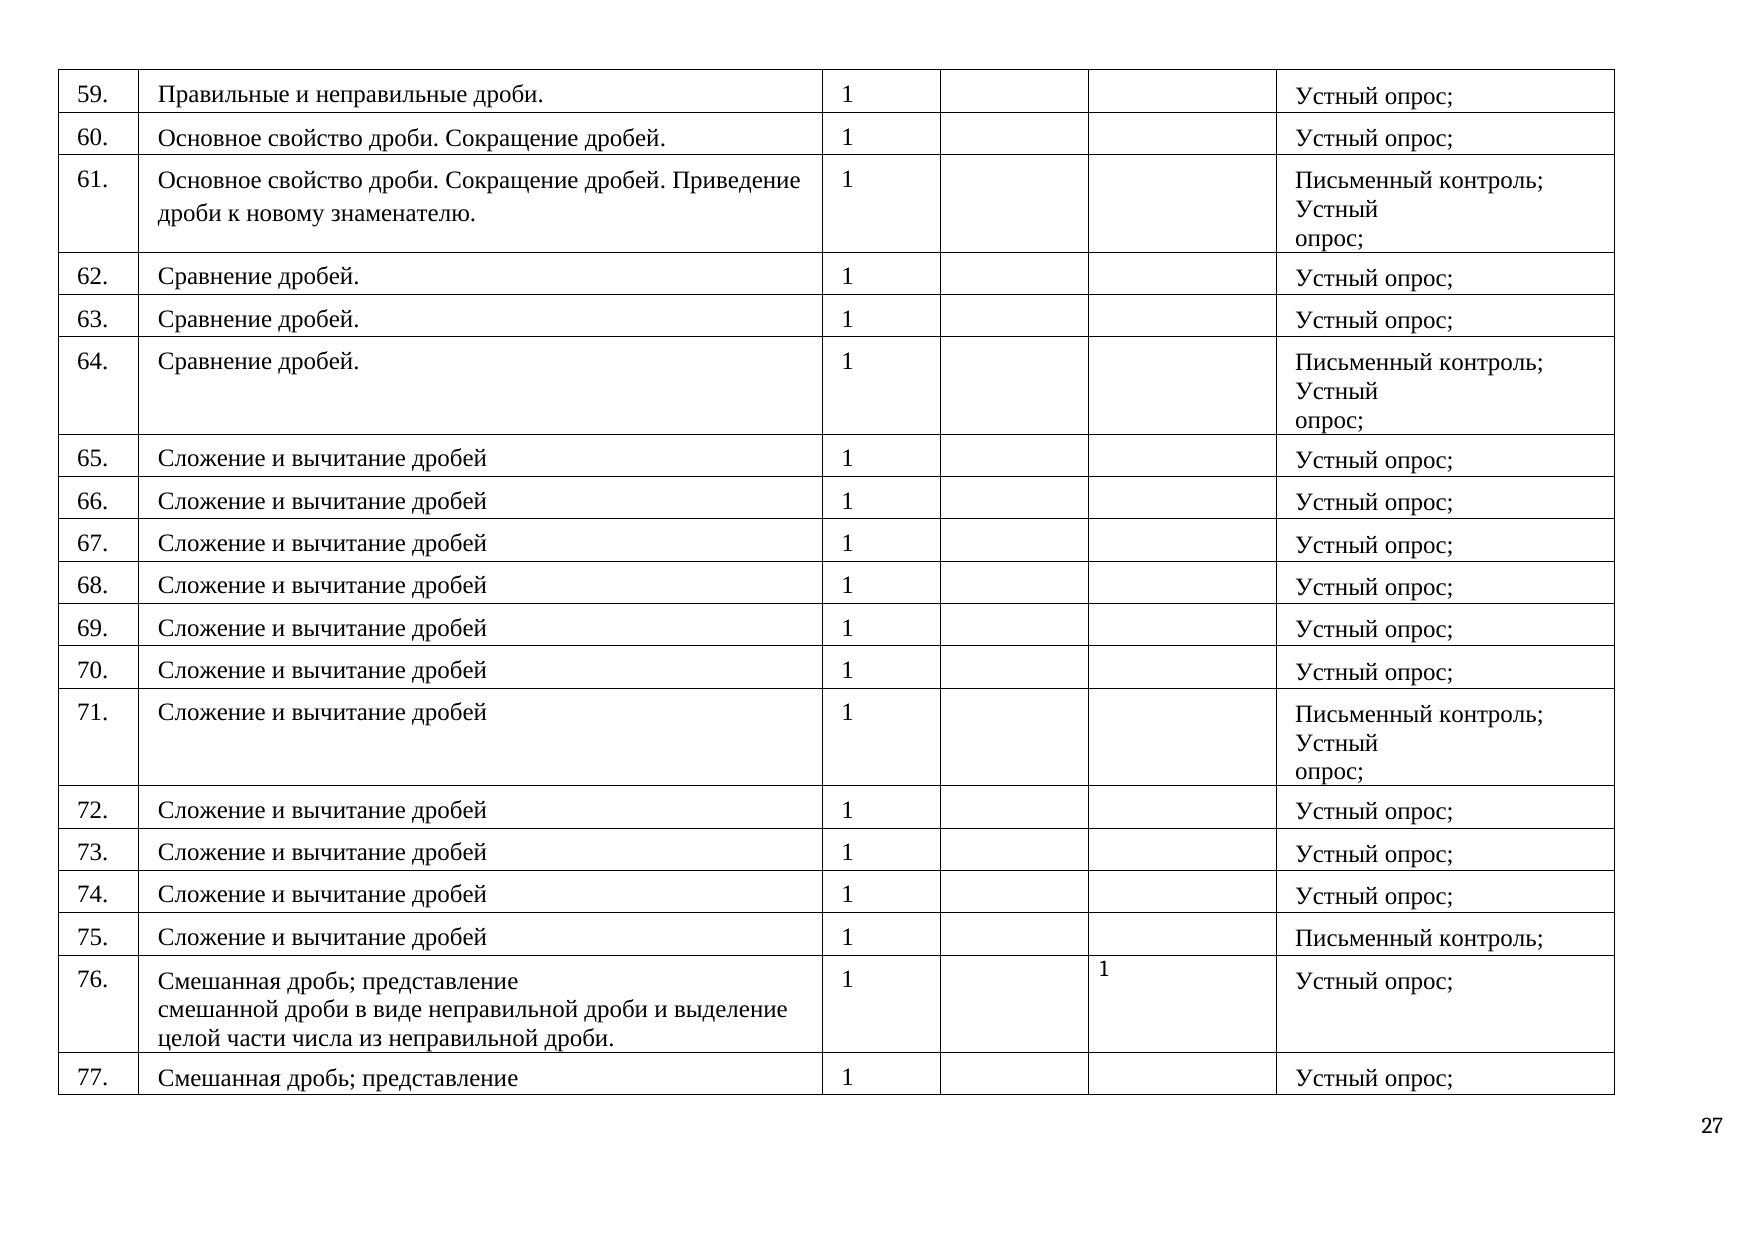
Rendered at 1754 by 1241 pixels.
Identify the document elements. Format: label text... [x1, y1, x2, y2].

table_cell [1089, 477, 1276, 518]
table_cell Основное свойство дроби. Сокращение дробей. [139, 113, 822, 154]
table_cell [1089, 604, 1276, 645]
table_cell Письменный контроль; Устный опрос; [1277, 155, 1614, 252]
table_cell [1089, 913, 1276, 954]
table_cell [941, 70, 1088, 112]
table_cell Сложение и вычитание дробей [139, 604, 822, 645]
table_cell [941, 519, 1088, 561]
table_cell 77. [59, 1053, 138, 1094]
table_cell 59. [59, 70, 138, 112]
table_cell [941, 646, 1088, 688]
table_cell 1 [823, 435, 940, 476]
table_cell Сложение и вычитание дробей [139, 829, 822, 870]
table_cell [139, 956, 822, 1052]
table_cell Сложение и вычитание дробей [139, 913, 822, 954]
table_cell [1089, 435, 1276, 476]
table_cell Сложение и вычитание дробей [139, 871, 822, 912]
table_cell Сложение и вычитание дробей [139, 562, 822, 603]
table_cell Сложение и вычитание дробей [139, 435, 822, 476]
table_cell [1089, 113, 1276, 154]
table_cell 1 [823, 519, 940, 561]
table_cell [1089, 1053, 1276, 1094]
table_cell [941, 435, 1088, 476]
table_cell Сложение и вычитание дробей [139, 689, 822, 785]
table_cell 75. [59, 913, 138, 954]
table_cell [1089, 253, 1276, 294]
table_cell Сложение и вычитание дробей [139, 519, 822, 561]
table_cell 66. [59, 477, 138, 518]
table_cell 76. [59, 956, 138, 1052]
table_cell Сложение и вычитание дробей [139, 477, 822, 518]
table_cell 72. [59, 786, 138, 827]
table_cell [941, 604, 1088, 645]
table_cell 1 [823, 956, 940, 1052]
table_cell Устный опрос; [1277, 871, 1614, 912]
table_cell [1089, 689, 1276, 785]
table_cell 1 [823, 689, 940, 785]
table_cell [941, 295, 1088, 336]
table_cell Сравнение дробей. [139, 253, 822, 294]
table_cell Письменный контроль; Устный опрос; [1277, 689, 1614, 785]
table_cell [941, 871, 1088, 912]
table_cell [941, 689, 1088, 785]
table_cell [941, 829, 1088, 870]
table_cell [1089, 829, 1276, 870]
table_cell 1 [823, 113, 940, 154]
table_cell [139, 1053, 822, 1094]
table_cell 1 [823, 477, 940, 518]
table_cell [941, 253, 1088, 294]
table_cell 63. [59, 295, 138, 336]
table_cell Устный опрос; [1277, 435, 1614, 476]
table_cell Устный опрос; [1277, 1053, 1614, 1094]
table_cell [941, 337, 1088, 434]
table_cell 71. [59, 689, 138, 785]
table_cell Устный опрос; [1277, 253, 1614, 294]
table_cell Устный опрос; [1277, 604, 1614, 645]
table_cell 1 [823, 786, 940, 827]
table_cell Устный опрос; [1277, 519, 1614, 561]
table_cell 60. [59, 113, 138, 154]
table_cell 1 [823, 70, 940, 112]
table_cell [1089, 337, 1276, 434]
table_cell Сравнение дробей. [139, 337, 822, 434]
table_cell 70. [59, 646, 138, 688]
table_cell 73. [59, 829, 138, 870]
table_cell 1 [823, 913, 940, 954]
table_cell Устный опрос; [1277, 295, 1614, 336]
table_cell [1089, 871, 1276, 912]
table_cell [1089, 786, 1276, 827]
table_cell 1 [823, 604, 940, 645]
table_cell [941, 113, 1088, 154]
table_cell 1 [823, 155, 940, 252]
table_cell Устный опрос; [1277, 562, 1614, 603]
table_cell [941, 562, 1088, 603]
table_cell Основное свойство дроби. Сокращение дробей. Приведение дроби к новому знаменателю. [139, 155, 822, 252]
table_cell 1 [823, 337, 940, 434]
table_cell 1 [823, 1053, 940, 1094]
table_cell 1 [823, 562, 940, 603]
table_cell [1089, 155, 1276, 252]
table_cell 68. [59, 562, 138, 603]
table_cell 1 [823, 646, 940, 688]
table_cell 1 [823, 829, 940, 870]
table_cell 64. [59, 337, 138, 434]
table_cell Письменный контроль; Устный опрос; [1277, 337, 1614, 434]
table_cell [1089, 519, 1276, 561]
table_cell Устный опрос; [1277, 113, 1614, 154]
table_cell Устный опрос; [1277, 956, 1614, 1052]
table_cell 1 [823, 253, 940, 294]
table_cell 61. [59, 155, 138, 252]
table_cell Письменный контроль; [1277, 913, 1614, 954]
table_cell [941, 155, 1088, 252]
table_cell Устный опрос; [1277, 829, 1614, 870]
table_cell [1089, 295, 1276, 336]
table_cell Устный опрос; [1277, 70, 1614, 112]
table_cell 62. [59, 253, 138, 294]
table_cell 74. [59, 871, 138, 912]
table_cell 1 [823, 295, 940, 336]
table_cell Устный опрос; [1277, 786, 1614, 827]
table_cell Сложение и вычитание дробей [139, 786, 822, 827]
table_cell 1 [1089, 956, 1276, 1052]
table_cell [941, 913, 1088, 954]
table_cell Устный опрос; [1277, 477, 1614, 518]
table_cell Правильные и неправильные дроби. [139, 70, 822, 112]
table_cell Сложение и вычитание дробей [139, 646, 822, 688]
table_cell [1089, 646, 1276, 688]
table_cell 69. [59, 604, 138, 645]
table_cell Устный опрос; [1277, 646, 1614, 688]
table_cell [1089, 562, 1276, 603]
table_cell [941, 477, 1088, 518]
table_cell 67. [59, 519, 138, 561]
table_cell [941, 1053, 1088, 1094]
table_cell 65. [59, 435, 138, 476]
table_cell Сравнение дробей. [139, 295, 822, 336]
table_cell 1 [823, 871, 940, 912]
table_cell [941, 956, 1088, 1052]
table_cell [1089, 70, 1276, 112]
table_cell [941, 786, 1088, 827]
